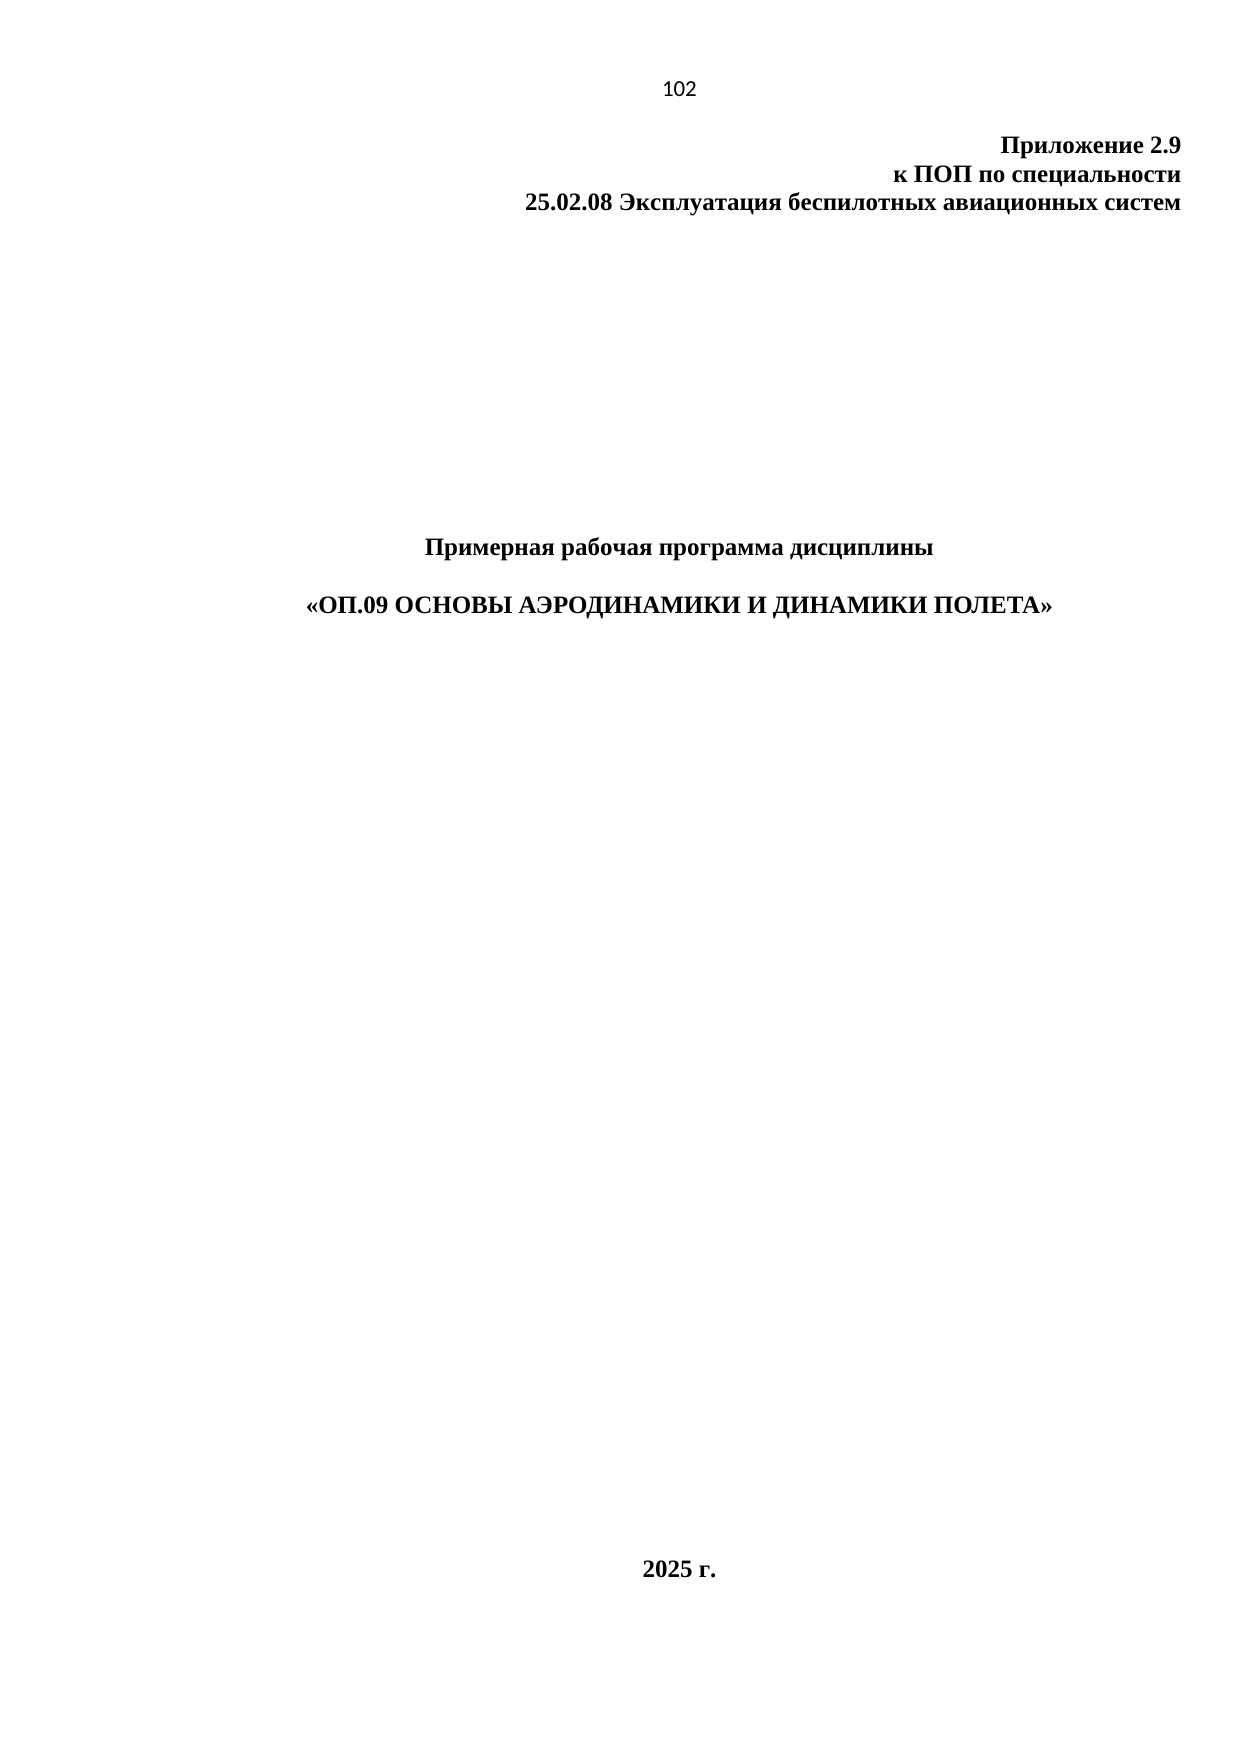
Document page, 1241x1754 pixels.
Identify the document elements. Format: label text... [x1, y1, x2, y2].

text 2025 г. [177, 1554, 1181, 1583]
text 25.02.08 Эксплуатация беспилотных авиационных систем [177, 187, 1181, 216]
text Примерная рабочая программа дисциплины [177, 532, 1181, 561]
subtitle «ОП.09 ОСНОВЫ АЭРОДИНАМИКИ И ДИНАМИКИ ПОЛЕТА» [177, 590, 1181, 619]
text к ПОП по специальности [177, 159, 1181, 187]
text Приложение 2.9 [177, 130, 1181, 159]
